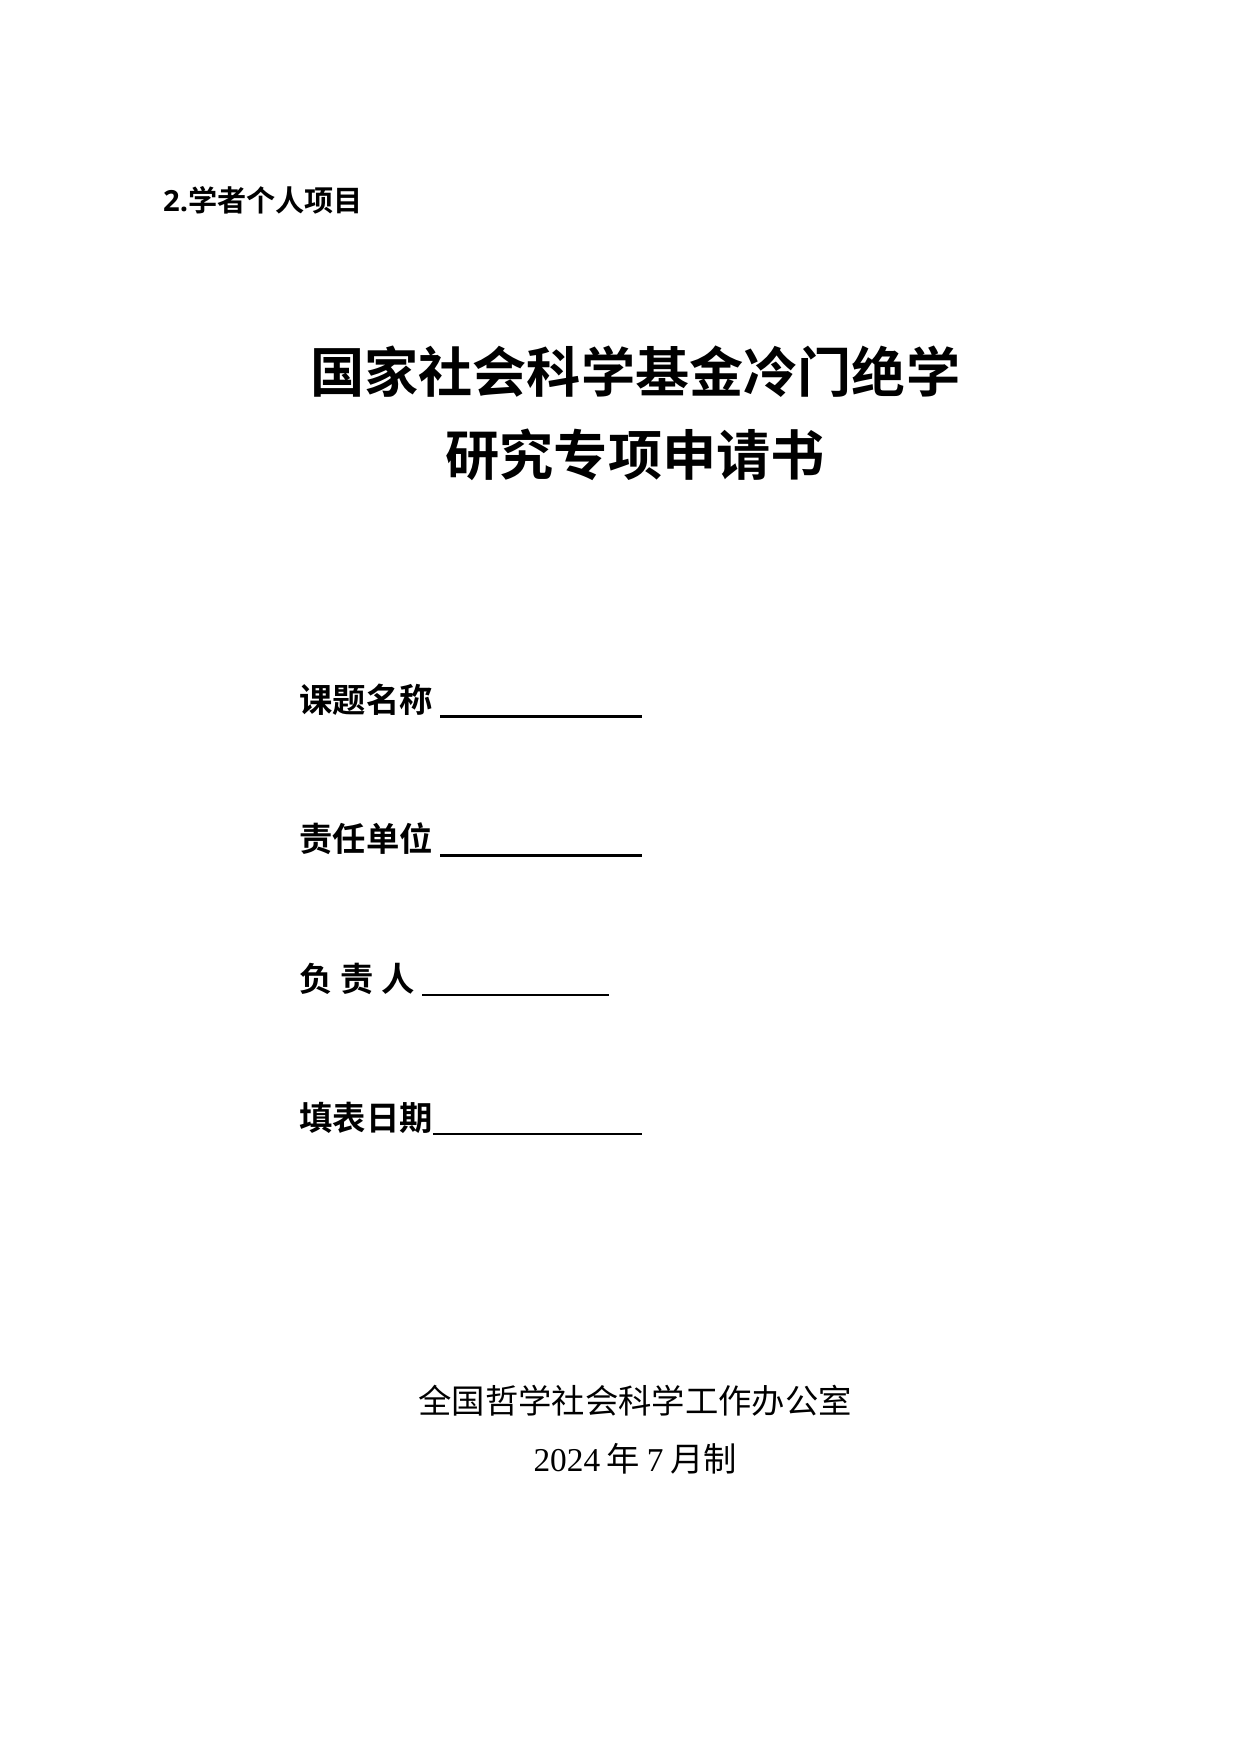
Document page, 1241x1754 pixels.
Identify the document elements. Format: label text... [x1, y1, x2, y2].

text 课题名称 [148, 674, 1122, 722]
text 研究专项申请书 [148, 409, 1122, 492]
text 国家社会科学基金冷门绝学 [148, 326, 1122, 409]
text 全国哲学社会科学工作办公室 [148, 1367, 1122, 1425]
text 2024年7月制 [148, 1425, 1122, 1483]
text 2.学者个人项目 [148, 177, 1122, 219]
text 填表日期 [148, 1091, 1122, 1139]
text 负 责 人 [148, 952, 1122, 1001]
text 责任单位 [148, 813, 1122, 861]
